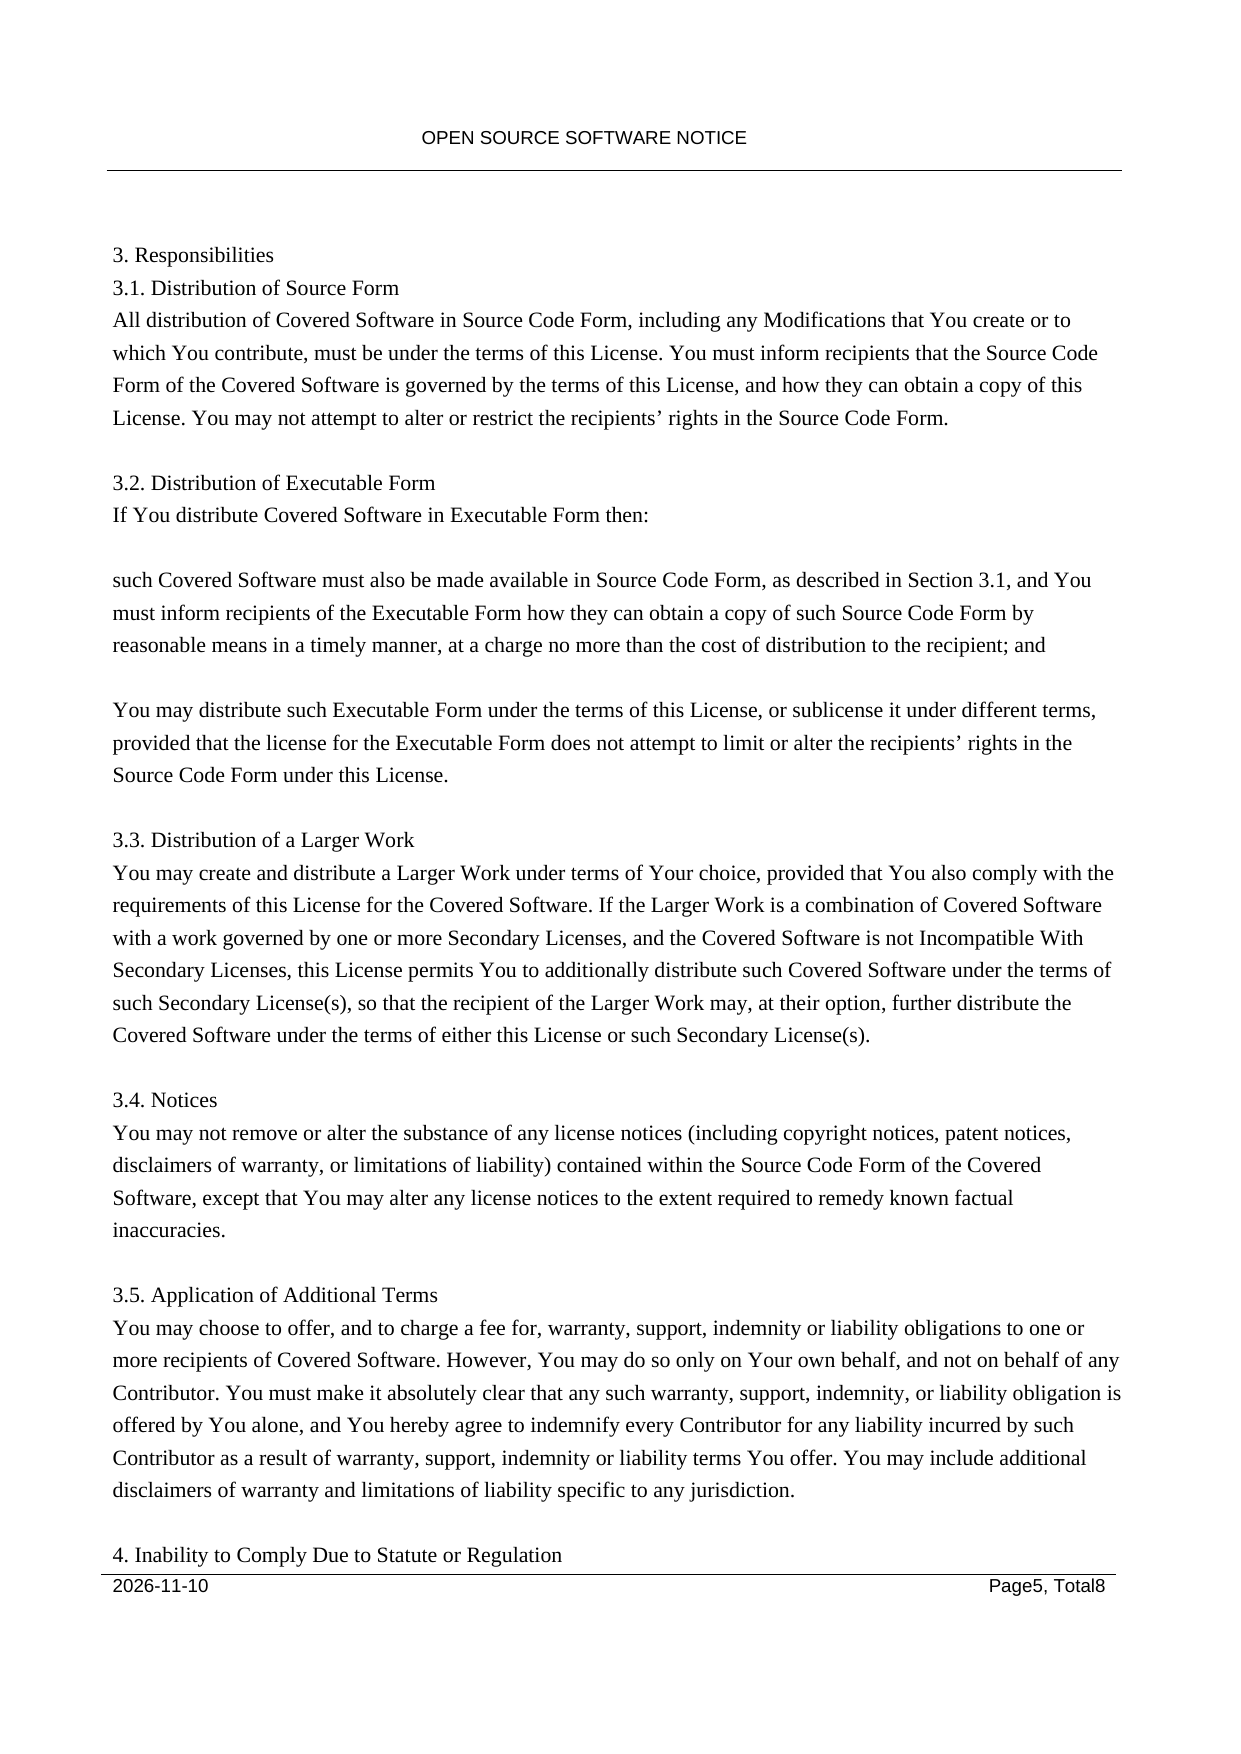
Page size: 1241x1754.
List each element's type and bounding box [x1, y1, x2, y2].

text [112, 206, 1128, 1571]
